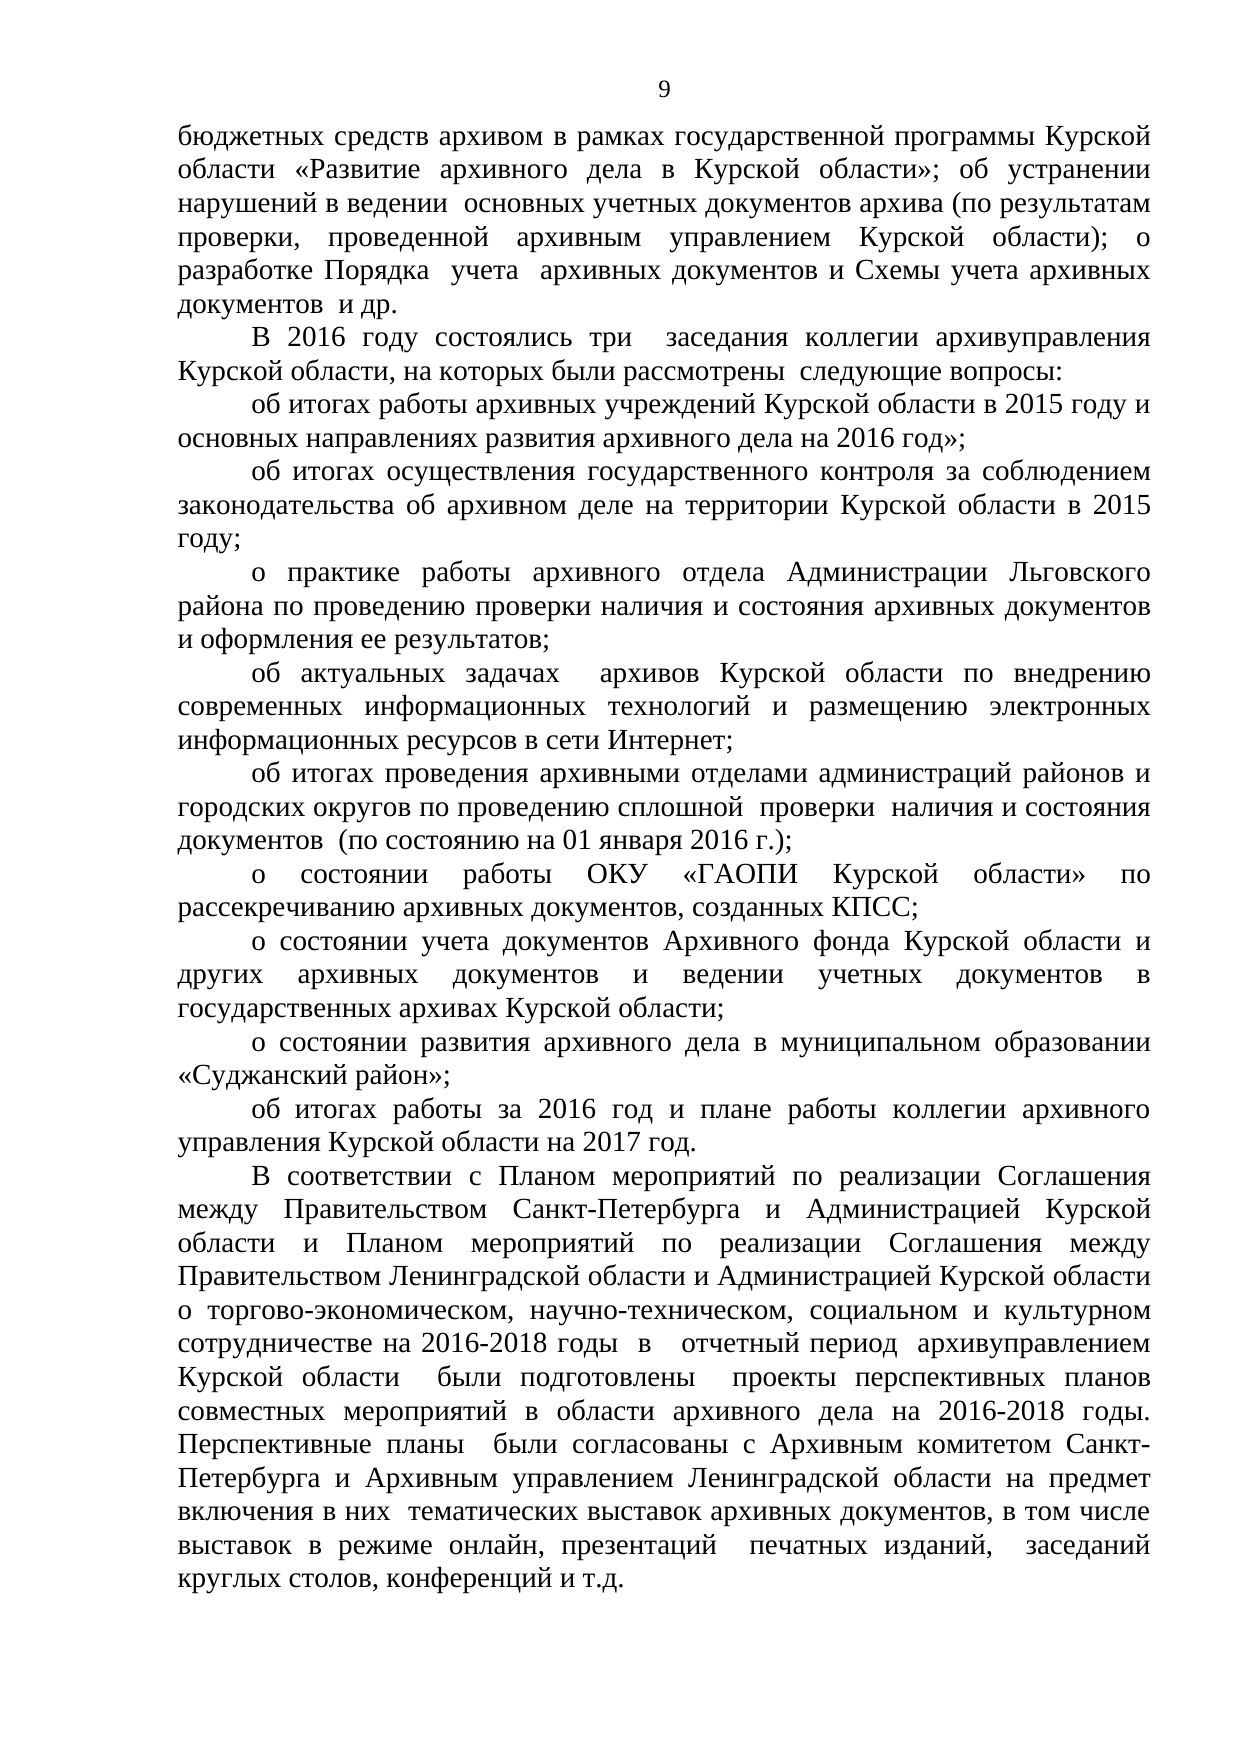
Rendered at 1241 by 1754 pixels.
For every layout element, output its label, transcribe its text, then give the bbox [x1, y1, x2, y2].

text об итогах работы архивных учреждений Курской области в 2015 году и основных направлениях развития архивного дела на 2016 год»; [177, 386, 1152, 453]
text об итогах работы за 2016 год и плане работы коллегии архивного управления Курской области на 2017 год. [177, 1091, 1152, 1158]
text В 2016 году состоялись три заседания коллегии архивуправления Курской области, на которых были рассмотрены следующие вопросы: [177, 319, 1152, 386]
text об итогах проведения архивными отделами администраций районов и городских округов по проведению сплошной проверки наличия и состояния документов (по состоянию на 01 января 2016 г.); [177, 755, 1152, 856]
text о практике работы архивного отдела Администрации Льговского района по проведению проверки наличия и состояния архивных документов и оформления ее результатов; [177, 554, 1152, 655]
text об актуальных задачах архивов Курской области по внедрению современных информационных технологий и размещению электронных информационных ресурсов в сети Интернет; [177, 655, 1152, 755]
text о состоянии учета документов Архивного фонда Курской области и других архивных документов и ведении учетных документов в государственных архивах Курской области; [177, 923, 1152, 1024]
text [177, 118, 1152, 319]
text о состоянии работы ОКУ «ГАОПИ Курской области» по рассекречиванию архивных документов, созданных КПСС; [177, 856, 1152, 923]
text В соответствии с Планом мероприятий по реализации Соглашения между Правительством Санкт-Петербурга и Администрацией Курской области и Планом мероприятий по реализации Соглашения между Правительством Ленинградской области и Администрацией Курской области о торгово-экономическом, научно-техническом, социальном и культурном сотрудничестве на 2016-2018 годы в отчетный период архивуправлением Курской области были подготовлены проекты перспективных планов совместных мероприятий в области архивного дела на 2016-2018 годы. Перспективные планы были согласованы с Архивным комитетом Санкт-Петербурга и Архивным управлением Ленинградской области на предмет включения в них тематических выставок архивных документов, в том числе выставок в режиме онлайн, презентаций печатных изданий, заседаний круглых столов, конференций и т.д. [177, 1158, 1152, 1594]
text о состоянии развития архивного дела в муниципальном образовании «Суджанский район»; [177, 1024, 1152, 1091]
text об итогах осуществления государственного контроля за соблюдением законодательства об архивном деле на территории Курской области в 2015 году; [177, 453, 1152, 554]
